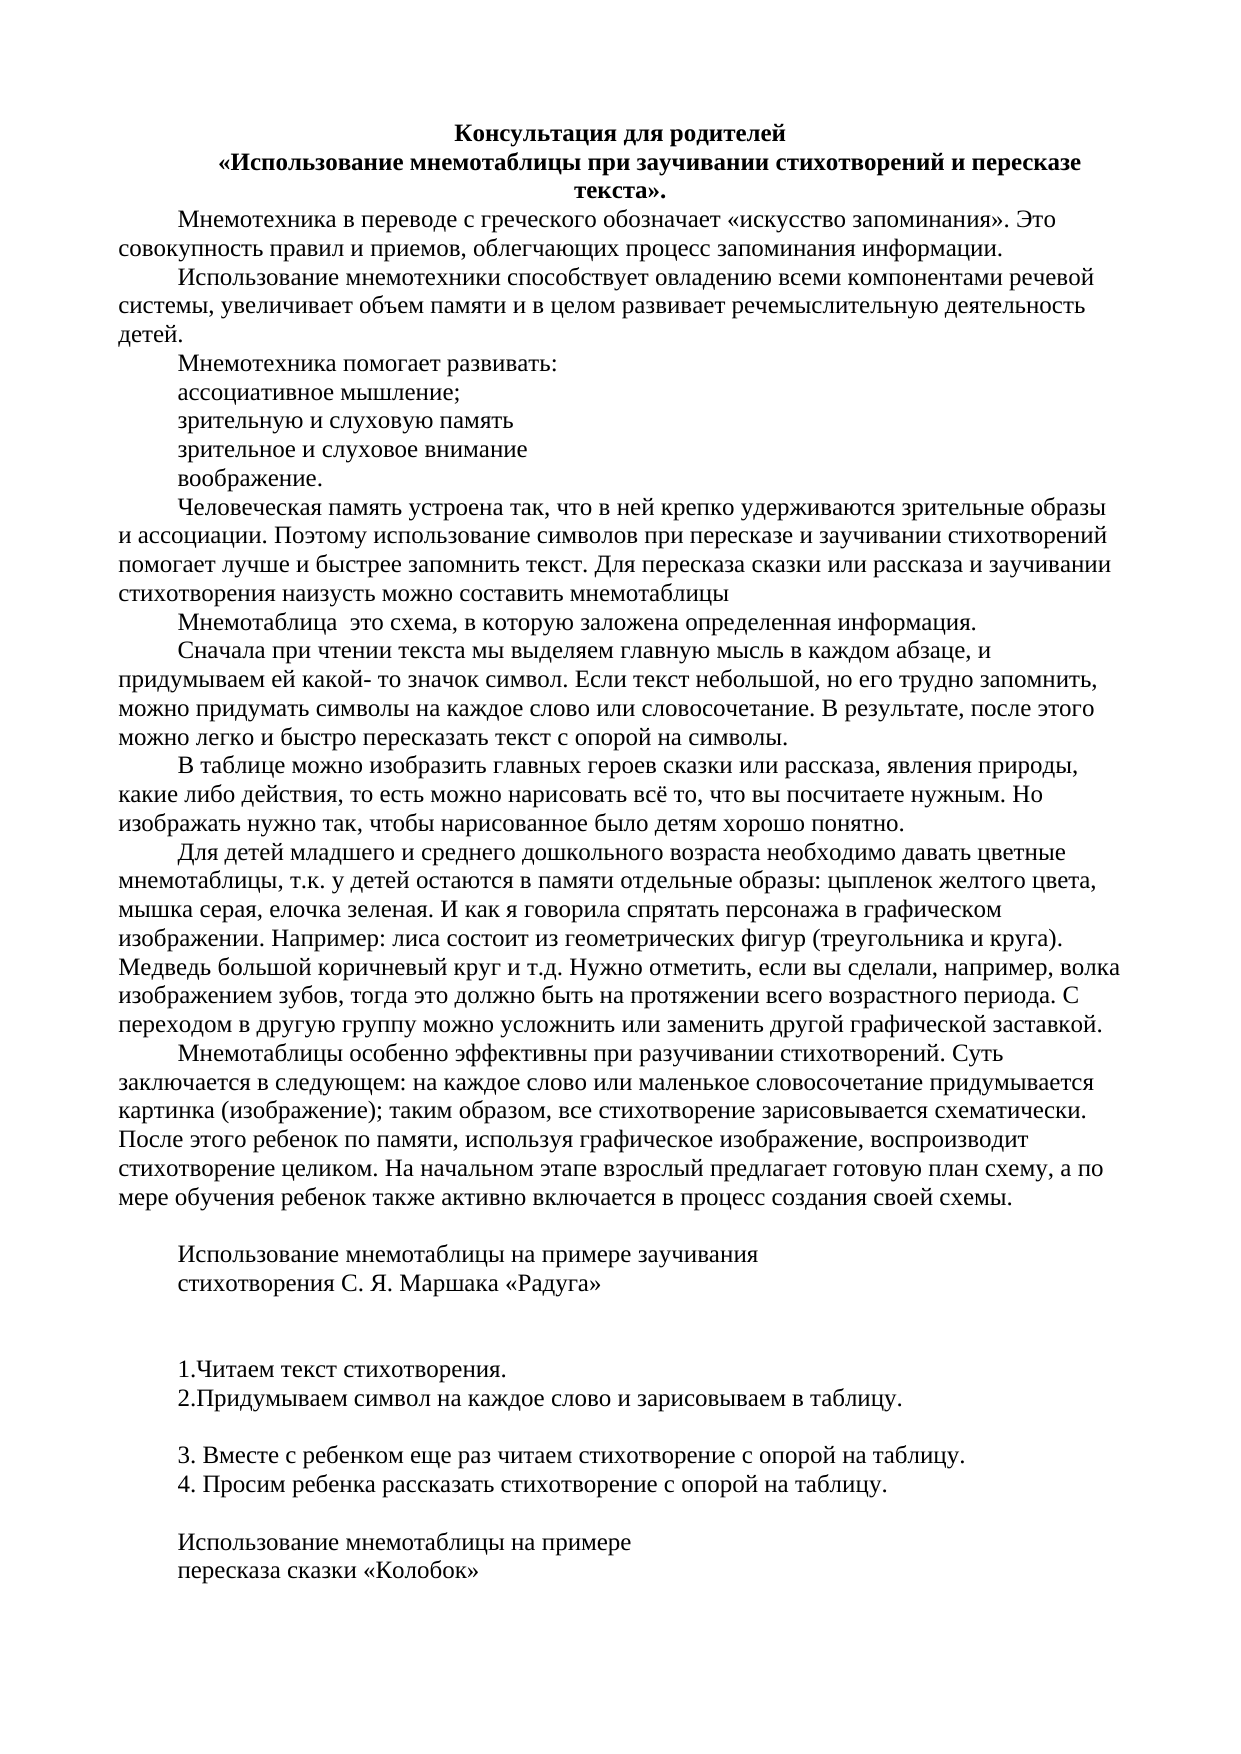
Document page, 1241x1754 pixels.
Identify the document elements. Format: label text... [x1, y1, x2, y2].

text 3. Вместе с ребенком еще раз читаем стихотворение с опорой на таблицу. [118, 1441, 1122, 1469]
text Использование мнемотехники способствует овладению всеми компонентами речевой системы, увеличивает объем памяти и в целом развивает речемыслительную деятельность детей. [118, 262, 1122, 348]
text Мнемотехника помогает развивать: [118, 348, 1122, 377]
text стихотворения С. Я. Маршака «Радуга» [118, 1268, 1122, 1297]
text В таблице можно изобразить главных героев сказки или рассказа, явления природы, какие либо действия, то есть можно нарисовать всё то, что вы посчитаете нужным. Но изображать нужно так, чтобы нарисованное было детям хорошо понятно. [118, 751, 1122, 837]
text 2.Придумываем символ на каждое слово и зарисовываем в таблицу. [118, 1383, 1122, 1412]
text Использование мнемотаблицы на примере [118, 1527, 1122, 1556]
text Использование мнемотаблицы на примере заучивания [118, 1239, 1122, 1268]
text Мнемотаблицы особенно эффективны при разучивании стихотворений. Суть заключается в следующем: на каждое слово или маленькое словосочетание придумывается картинка (изображение); таким образом, все стихотворение зарисовывается схематически. После этого ребенок по памяти, используя графическое изображение, воспроизводит стихотворение целиком. На начальном этапе взрослый предлагает готовую план схему, а по мере обучения ребенок также активно включается в процесс создания своей схемы. [118, 1038, 1122, 1211]
text зрительное и слуховое внимание [118, 434, 1122, 463]
text зрительную и слуховую память [118, 406, 1122, 434]
text Мнемотаблица это схема, в которую заложена определенная информация. [118, 607, 1122, 636]
text Сначала при чтении текста мы выделяем главную мысль в каждом абзаце, и придумываем ей какой- то значок символ. Если текст небольшой, но его трудно запомнить, можно придумать символы на каждое слово или словосочетание. В результате, после этого можно легко и быстро пересказать текст с опорой на символы. [118, 636, 1122, 751]
text «Использование мнемотаблицы при заучивании стихотворений и пересказе текста». [118, 147, 1122, 204]
text Для детей младшего и среднего дошкольного возраста необходимо давать цветные мнемотаблицы, т.к. у детей остаются в памяти отдельные образы: цыпленок желтого цвета, мышка серая, елочка зеленая. И как я говорила спрятать персонажа в графическом изображении. Например: лиса состоит из геометрических фигур (треугольника и круга). Медведь большой коричневый круг и т.д. Нужно отметить, если вы сделали, например, волка изображением зубов, тогда это должно быть на протяжении всего возрастного периода. С переходом в другую группу можно усложнить или заменить другой графической заставкой. [118, 837, 1122, 1038]
text Человеческая память устроена так, что в ней крепко удерживаются зрительные образы и ассоциации. Поэтому использование символов при пересказе и заучивании стихотворений помогает лучше и быстрее запомнить текст. Для пересказа сказки или рассказа и заучивании стихотворения наизусть можно составить мнемотаблицы [118, 492, 1122, 607]
text ассоциативное мышление; [118, 377, 1122, 406]
text воображение. [118, 463, 1122, 492]
text 1.Читаем текст стихотворения. [118, 1354, 1122, 1383]
text 4. Просим ребенка рассказать стихотворение с опорой на таблицу. [118, 1469, 1122, 1498]
text пересказа сказки «Колобок» [118, 1556, 1122, 1584]
text Мнемотехника в переводе с греческого обозначает «искусство запоминания». Это совокупность правил и приемов, облегчающих процесс запоминания информации. [118, 204, 1122, 262]
text Консультация для родителей [118, 118, 1122, 147]
